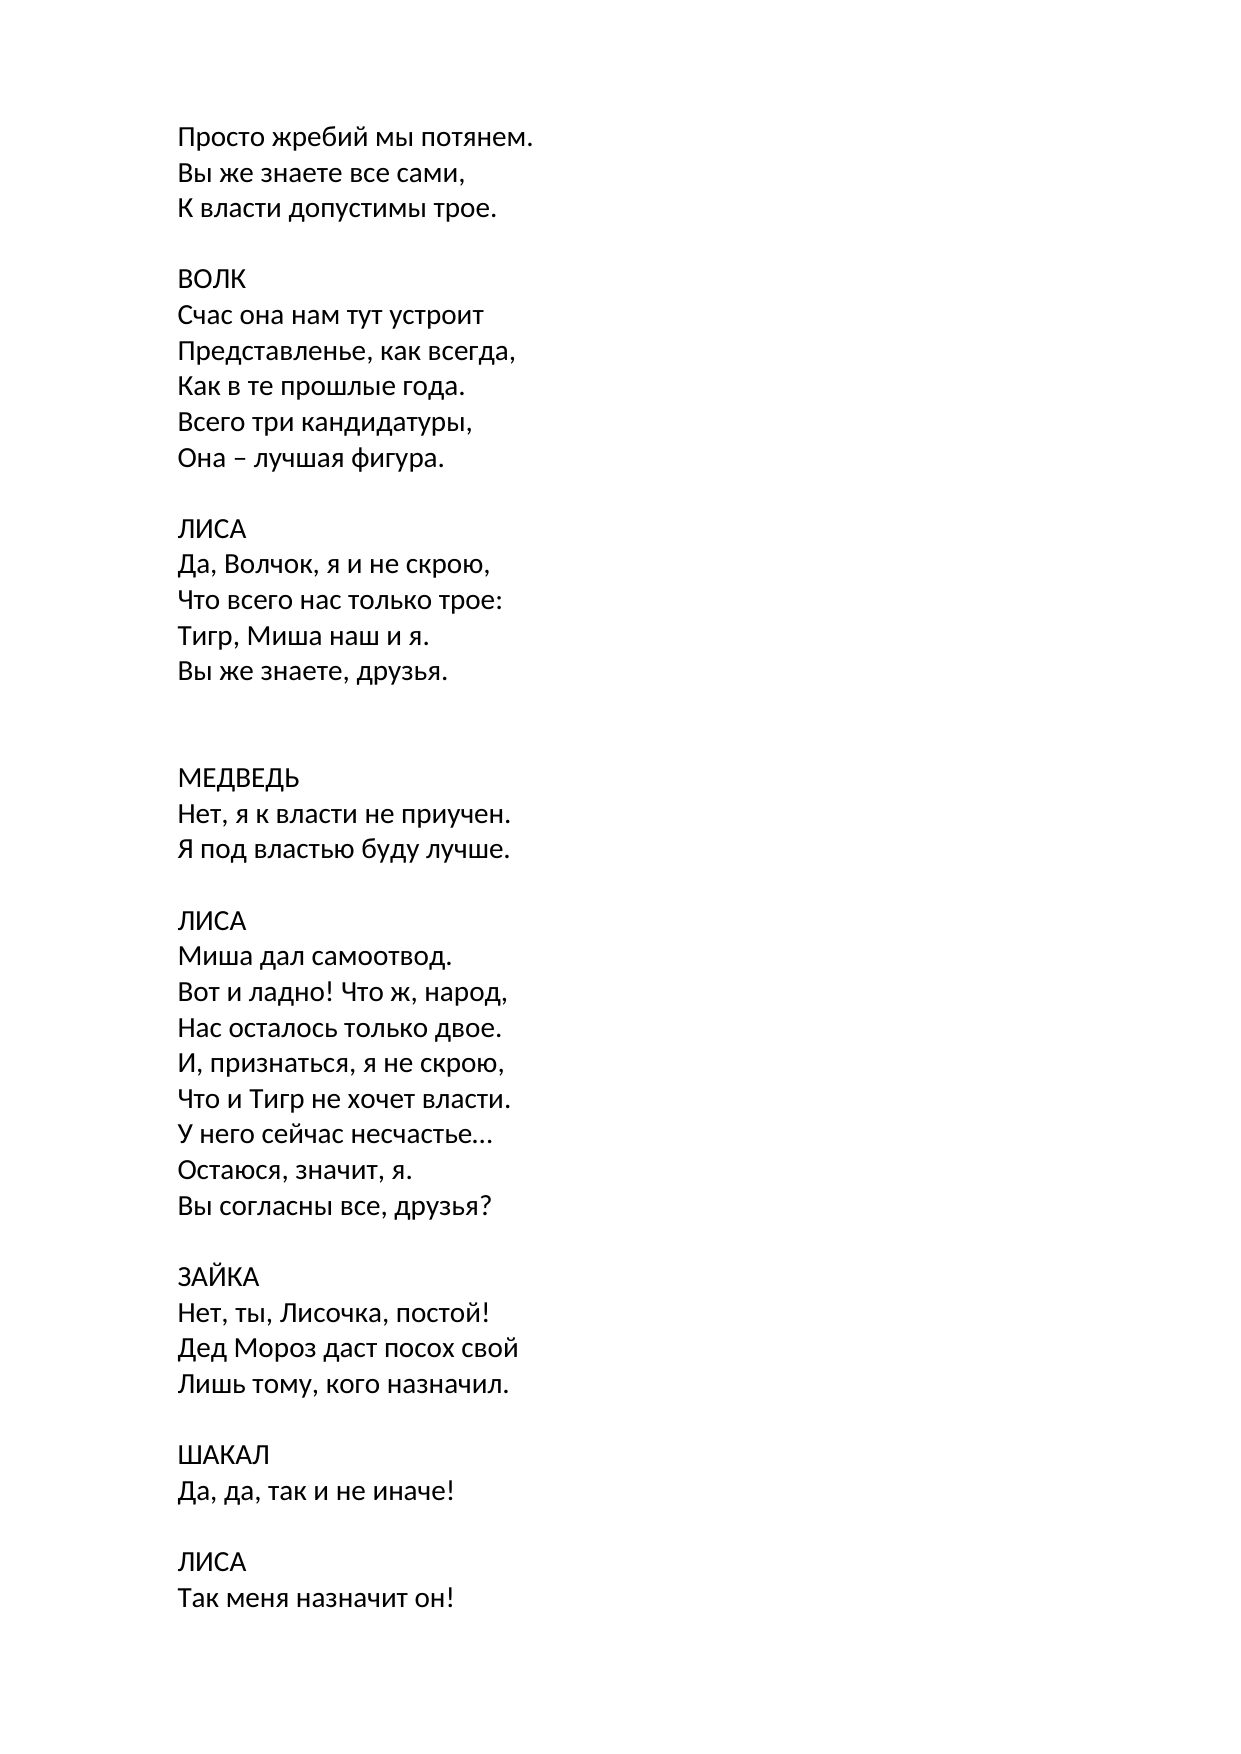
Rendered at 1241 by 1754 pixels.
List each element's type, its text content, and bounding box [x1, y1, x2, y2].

text Да, Волчок, я и не скрою, [177, 546, 1152, 581]
text Как в те прошлые года. [177, 367, 1152, 403]
text Что всего нас только трое: [177, 581, 1152, 617]
text Нас осталось только двое. [177, 1009, 1152, 1044]
text У него сейчас несчастье… [177, 1116, 1152, 1151]
text Что и Тигр не хочет власти. [177, 1080, 1152, 1116]
text Вы согласны все, друзья? [177, 1187, 1152, 1222]
text И, признаться, я не скрою, [177, 1044, 1152, 1080]
text Представленье, как всегда, [177, 332, 1152, 367]
text Счас она нам тут устроит [177, 296, 1152, 332]
text ЗАЙКА [177, 1258, 1152, 1294]
text Миша дал самоотвод. [177, 937, 1152, 973]
text Нет, я к власти не приучен. [177, 795, 1152, 831]
text Лишь тому, кого назначил. [177, 1365, 1152, 1401]
text Нет, ты, Лисочка, постой! [177, 1294, 1152, 1329]
text К власти допустимы трое. [177, 189, 1152, 225]
text Вы же знаете, друзья. [177, 652, 1152, 688]
text ВОЛК [177, 261, 1152, 296]
text ШАКАЛ [177, 1436, 1152, 1472]
text Так меня назначит он! [177, 1579, 1152, 1614]
text ЛИСА [177, 902, 1152, 937]
text Вот и ладно! Что ж, народ, [177, 973, 1152, 1009]
text Остаюся, значит, я. [177, 1151, 1152, 1187]
text ЛИСА [177, 1543, 1152, 1579]
text Да, да, так и не иначе! [177, 1472, 1152, 1507]
text Она – лучшая фигура. [177, 439, 1152, 474]
text Всего три кандидатуры, [177, 403, 1152, 439]
text ЛИСА [177, 510, 1152, 546]
text Вы же знаете все сами, [177, 154, 1152, 189]
text Тигр, Миша наш и я. [177, 617, 1152, 652]
text МЕДВЕДЬ [177, 759, 1152, 795]
text Я под властью буду лучше. [177, 831, 1152, 866]
text Дед Мороз даст посох свой [177, 1329, 1152, 1365]
text Просто жребий мы потянем. [177, 118, 1152, 154]
